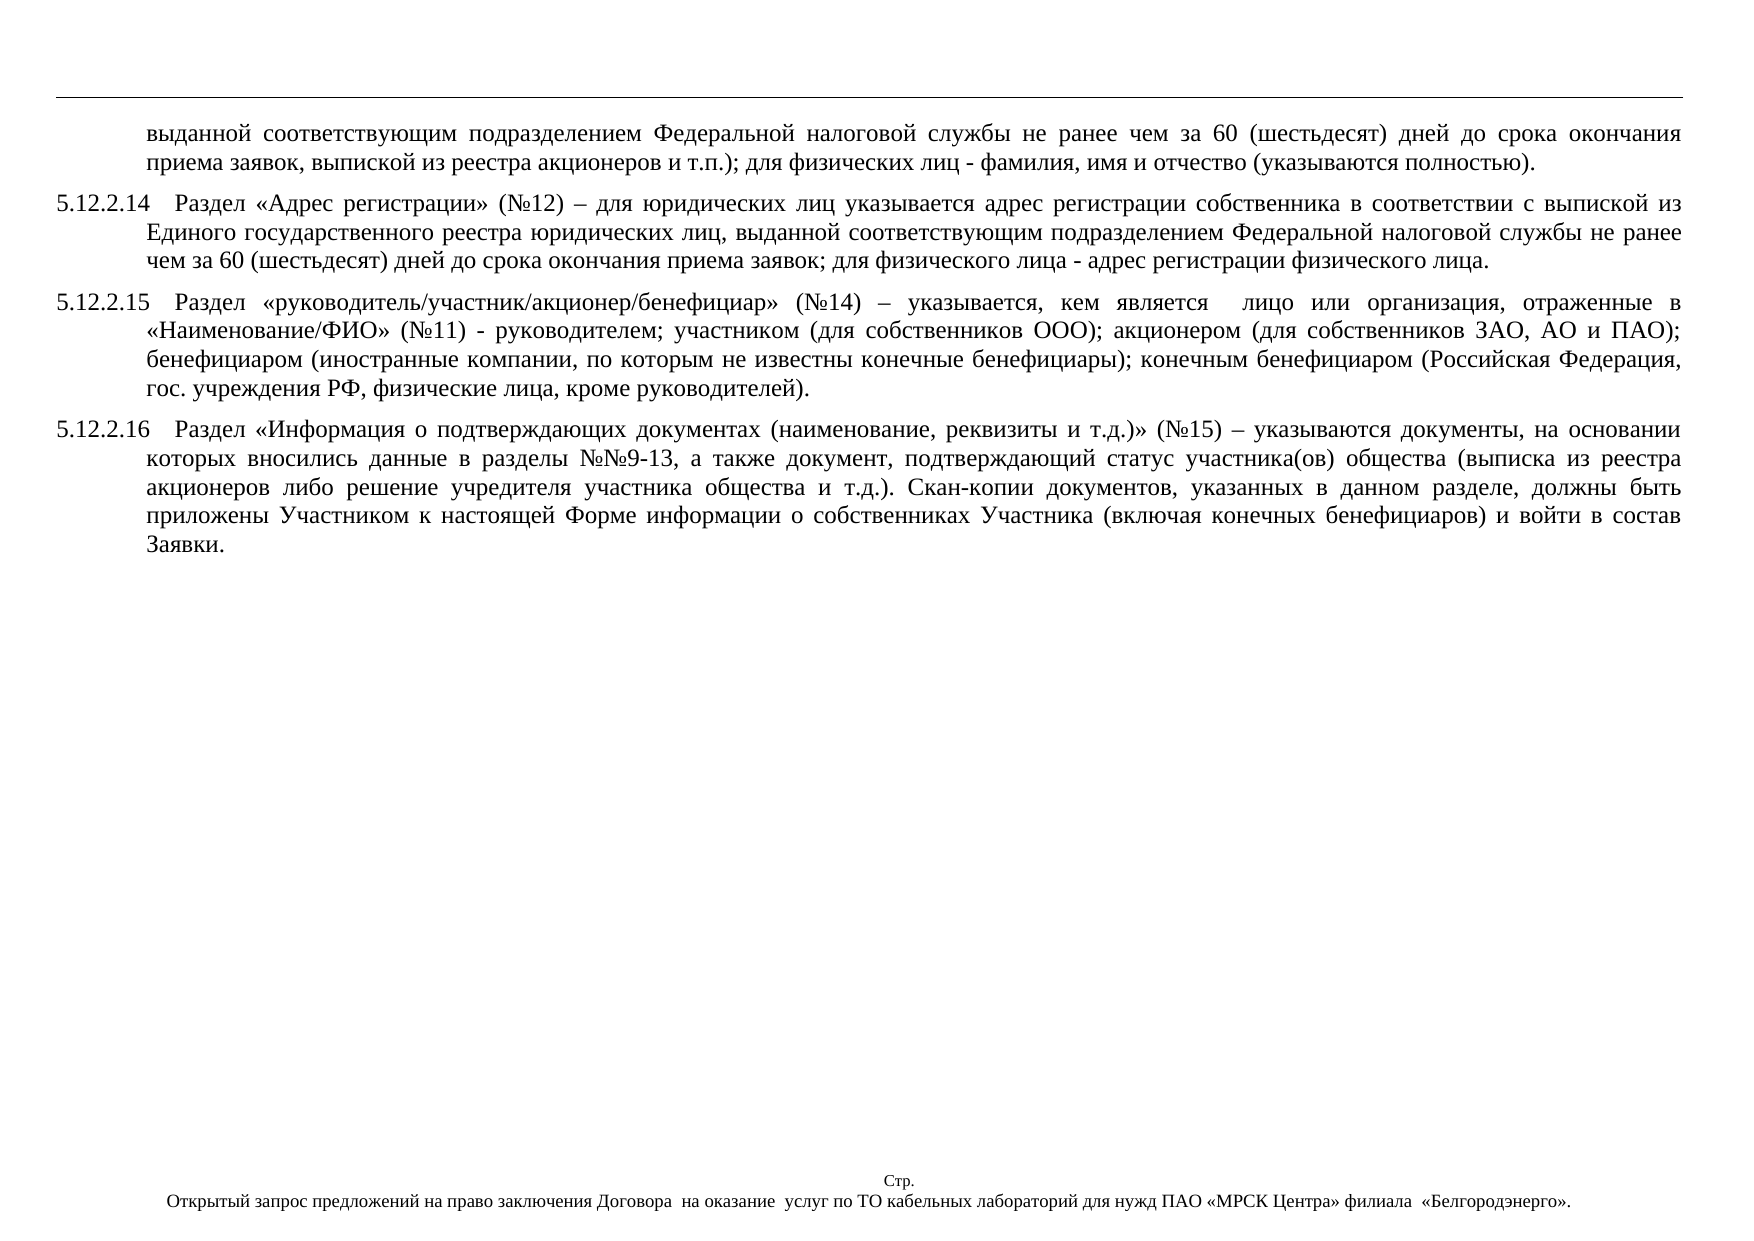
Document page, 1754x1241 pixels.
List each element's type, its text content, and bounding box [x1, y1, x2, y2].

list Раздел «руководитель/участник/акционер/бенефициар» (№14) – указывается, кем является лицо или организация, отраженные в «Наименование/ФИО» (№11) - руководителем; участником (для собственников ООО); акционером (для собственников ЗАО, АО и ПАО); бенефициаром (иностранные компании, по которым не известны конечные бенефициары); конечным бенефициаром (Российская Федерация, гос. учреждения РФ, физические лица, кроме руководителей). [56, 287, 1683, 402]
list Раздел «Адрес регистрации» (№12) – для юридических лиц указывается адрес регистрации собственника в соответствии с выпиской из Единого государственного реестра юридических лиц, выданной соответствующим подразделением Федеральной налоговой службы не ранее чем за 60 (шестьдесят) дней до срока окончания приема заявок; для физического лица - адрес регистрации физического лица. [56, 188, 1683, 274]
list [56, 118, 1683, 176]
list Раздел «Информация о подтверждающих документах (наименование, реквизиты и т.д.)» (№15) – указываются документы, на основании которых вносились данные в разделы №№9-13, а также документ, подтверждающий статус участника(ов) общества (выписка из реестра акционеров либо решение учредителя участника общества и т.д.). Скан-копии документов, указанных в данном разделе, должны быть приложены Участником к настоящей Форме информации о собственниках Участника (включая конечных бенефициаров) и войти в состав Заявки. [56, 414, 1683, 558]
